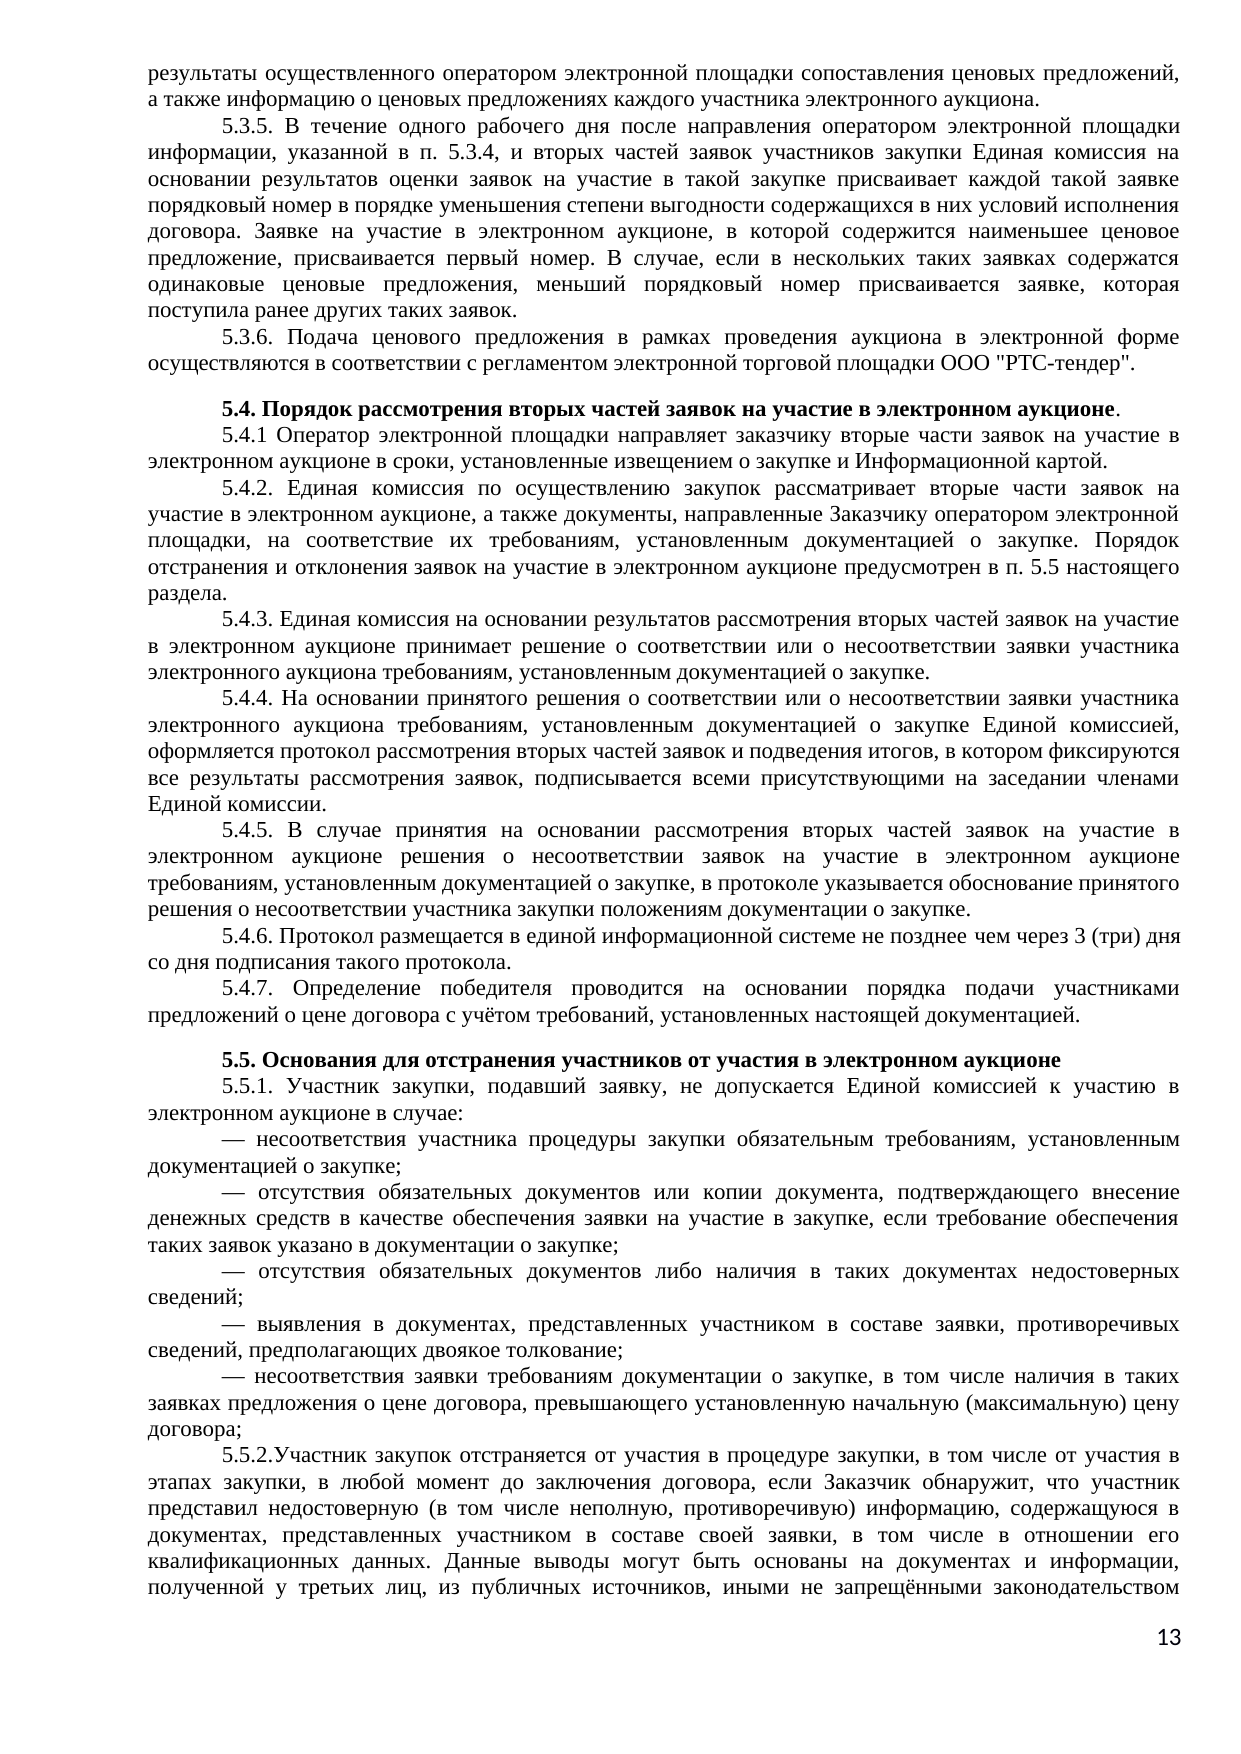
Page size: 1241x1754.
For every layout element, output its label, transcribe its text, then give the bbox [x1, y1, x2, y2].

text — выявления в документах, представленных участником в составе заявки, противоречивых сведений, предполагающих двоякое толкование; [148, 1310, 1181, 1362]
text — несоответствия участника процедуры закупки обязательным требованиям, установленным документацией о закупке; [148, 1125, 1181, 1178]
text 5.3.6. Подача ценового предложения в рамках проведения аукциона в электронной форме осуществляются в соответствии с регламентом электронной торговой площадки ООО "РТС-тендер". [148, 323, 1181, 375]
text 5.4. Порядок рассмотрения вторых частей заявок на участие в электронном аукционе. [148, 394, 1181, 421]
text 5.4.4. На основании принятого решения о соответствии или о несоответствии заявки участника электронного аукциона требованиям, установленным документацией о закупке Единой комиссией, оформляется протокол рассмотрения вторых частей заявок и подведения итогов, в котором фиксируются все результаты рассмотрения заявок, подписывается всеми присутствующими на заседании членами Единой комиссии. [148, 684, 1181, 816]
text 5.5. Основания для отстранения участников от участия в электронном аукционе [148, 1046, 1181, 1073]
text — отсутствия обязательных документов либо наличия в таких документах недостоверных сведений; [148, 1257, 1181, 1310]
text 5.4.3. Единая комиссия на основании результатов рассмотрения вторых частей заявок на участие в электронном аукционе принимает решение о соответствии или о несоответствии заявки участника электронного аукциона требованиям, установленным документацией о закупке. [148, 605, 1181, 684]
text 5.4.1 Оператор электронной площадки направляет заказчику вторые части заявок на участие в электронном аукционе в сроки, установленные извещением о закупке и Информационной картой. [148, 421, 1181, 474]
text — отсутствия обязательных документов или копии документа, подтверждающего внесение денежных средств в качестве обеспечения заявки на участие в закупке, если требование обеспечения таких заявок указано в документации о закупке; [148, 1178, 1181, 1257]
text 5.4.2. Единая комиссия по осуществлению закупок рассматривает вторые части заявок на участие в электронном аукционе, а также документы, направленные Заказчику оператором электронной площадки, на соответствие их требованиям, установленным документацией о закупке. Порядок отстранения и отклонения заявок на участие в электронном аукционе предусмотрен в п. 5.5 настоящего раздела. [148, 474, 1181, 605]
text 5.4.7. Определение победителя проводится на основании порядка подачи участниками предложений о цене договора с учётом требований, установленных настоящей документацией. [148, 974, 1181, 1027]
text 5.4.6. Протокол размещается в единой информационной системе не позднее чем через 3 (три) дня со дня подписания такого протокола. [148, 922, 1181, 974]
text 5.4.5. В случае принятия на основании рассмотрения вторых частей заявок на участие в электронном аукционе решения о несоответствии заявок на участие в электронном аукционе требованиям, установленным документацией о закупке, в протоколе указывается обоснование принятого решения о несоответствии участника закупки положениям документации о закупке. [148, 816, 1181, 922]
text 5.3.5. В течение одного рабочего дня после направления оператором электронной площадки информации, указанной в п. 5.3.4, и вторых частей заявок участников закупки Единая комиссия на основании результатов оценки заявок на участие в такой закупке присваивает каждой такой заявке порядковый номер в порядке уменьшения степени выгодности содержащихся в них условий исполнения договора. Заявке на участие в электронном аукционе, в которой содержится наименьшее ценовое предложение, присваивается первый номер. В случае, если в нескольких таких заявках содержатся одинаковые ценовые предложения, меньший порядковый номер присваивается заявке, которая поступила ранее других таких заявок. [148, 112, 1181, 323]
text — несоответствия заявки требованиям документации о закупке, в том числе наличия в таких заявках предложения о цене договора, превышающего установленную начальную (максимальную) цену договора; [148, 1362, 1181, 1442]
text 5.5.1. Участник закупки, подавший заявку, не допускается Единой комиссией к участию в электронном аукционе в случае: [148, 1073, 1181, 1125]
